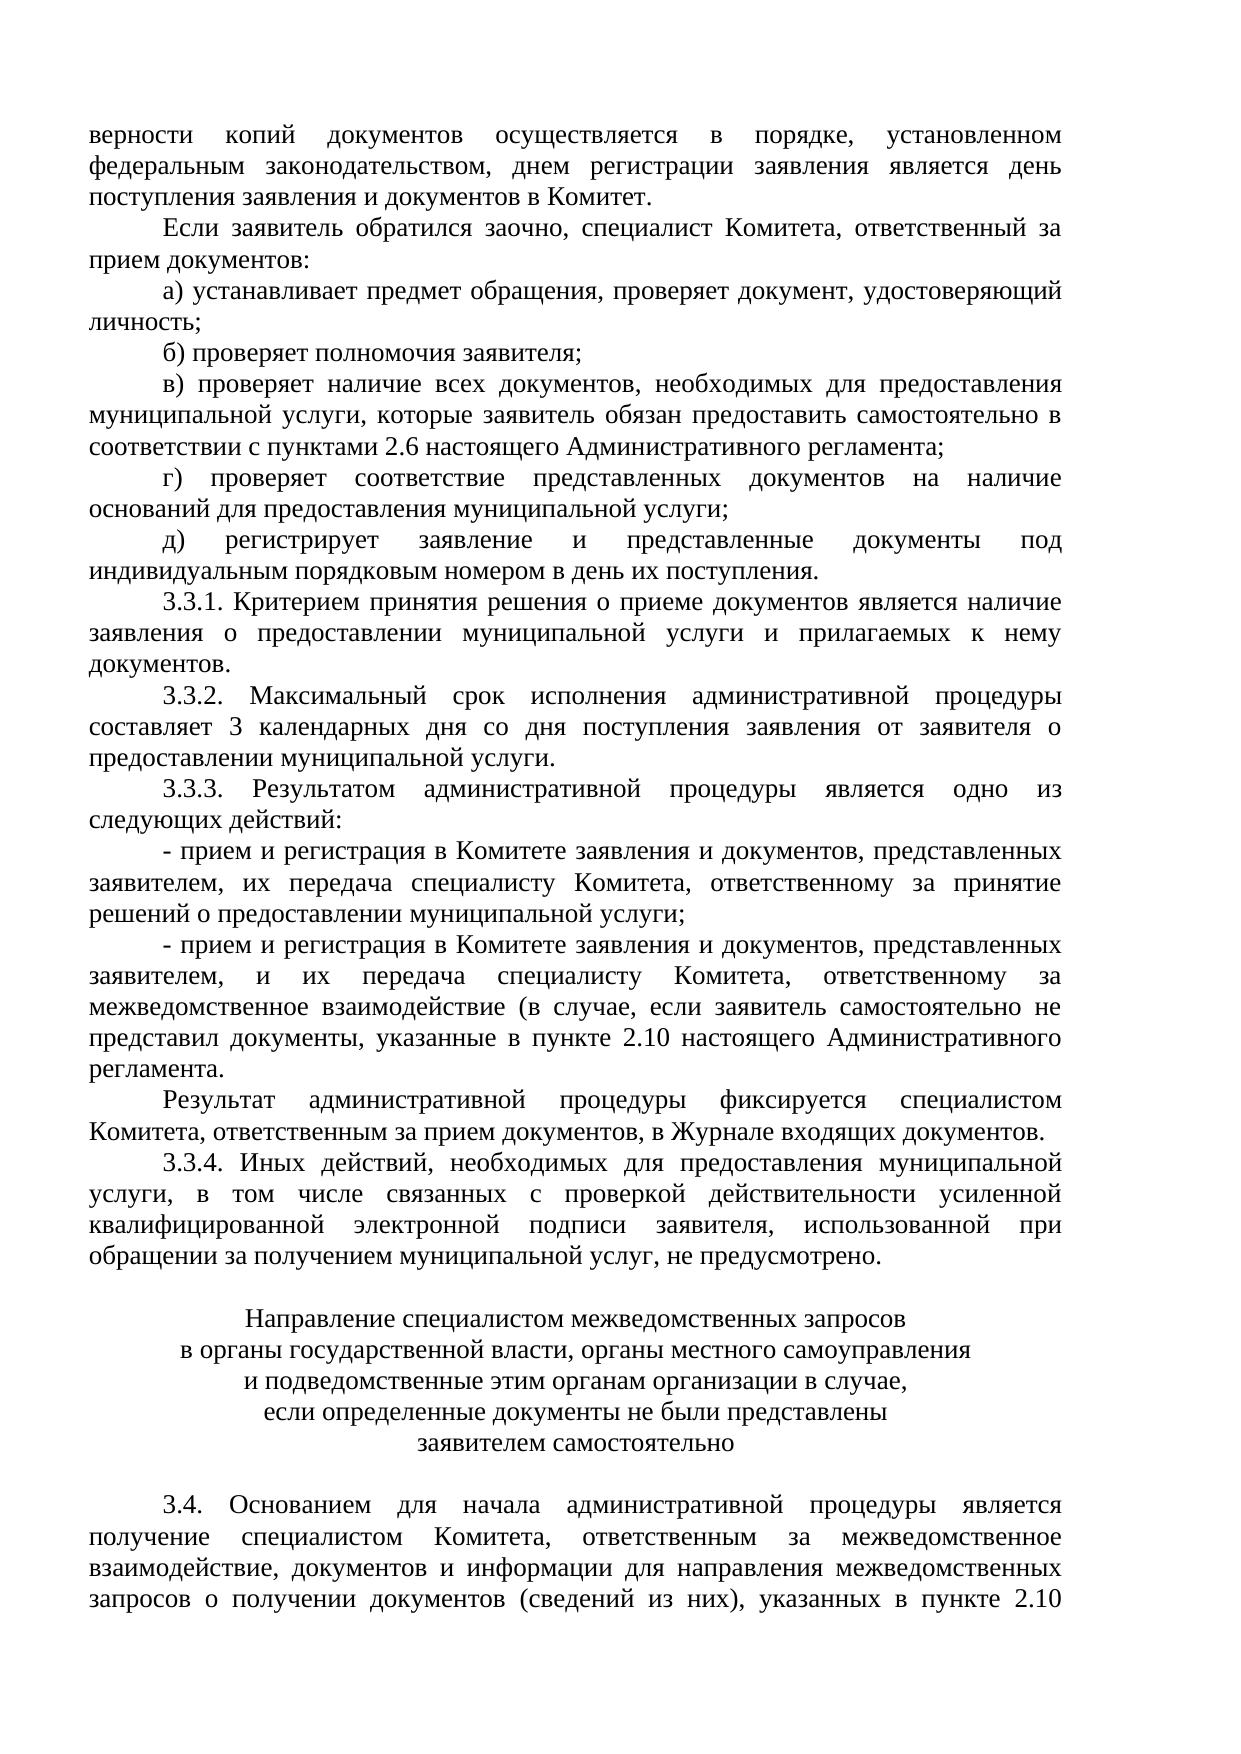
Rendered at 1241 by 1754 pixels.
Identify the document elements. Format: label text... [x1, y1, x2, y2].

text - прием и регистрация в Комитете заявления и документов, представленных заявителем, и их передача специалисту Комитета, ответственному за межведомственное взаимодействие (в случае, если заявитель самостоятельно не представил документы, указанные в пункте 2.10 настоящего Административного регламента. [88, 928, 1063, 1084]
text в органы государственной власти, органы местного самоуправления [88, 1333, 1063, 1364]
text и подведомственные этим органам организации в случае, [88, 1364, 1063, 1395]
text в) проверяет наличие всех документов, необходимых для предоставления муниципальной услуги, которые заявитель обязан предоставить самостоятельно в соответствии с пунктами 2.6 настоящего Административного регламента; [88, 367, 1063, 461]
text а) устанавливает предмет обращения, проверяет документ, удостоверяющий личность; [88, 274, 1063, 336]
text заявителем самостоятельно [88, 1426, 1063, 1457]
text 3.3.2. Максимальный срок исполнения административной процедуры составляет 3 календарных дня со дня поступления заявления от заявителя о предоставлении муниципальной услуги. [88, 679, 1063, 772]
text Направление специалистом межведомственных запросов [88, 1302, 1063, 1333]
text 3.3.4. Иных действий, необходимых для предоставления муниципальной услуги, в том числе связанных с проверкой действительности усиленной квалифицированной электронной подписи заявителя, использованной при обращении за получением муниципальной услуг, не предусмотрено. [88, 1146, 1063, 1271]
text Если заявитель обратился заочно, специалист Комитета, ответственный за прием документов: [88, 212, 1063, 274]
text 3.3.1. Критерием принятия решения о приеме документов является наличие заявления о предоставлении муниципальной услуги и прилагаемых к нему документов. [88, 585, 1063, 679]
text 3.3.3. Результатом административной процедуры является одно из следующих действий: [88, 772, 1063, 834]
text Результат административной процедуры фиксируется специалистом Комитета, ответственным за прием документов, в Журнале входящих документов. [88, 1084, 1063, 1146]
text г) проверяет соответствие представленных документов на наличие оснований для предоставления муниципальной услуги; [88, 461, 1063, 523]
text - прием и регистрация в Комитете заявления и документов, представленных заявителем, их передача специалисту Комитета, ответственному за принятие решений о предоставлении муниципальной услуги; [88, 834, 1063, 928]
text д) регистрирует заявление и представленные документы под индивидуальным порядковым номером в день их поступления. [88, 523, 1063, 585]
text б) проверяет полномочия заявителя; [88, 336, 1063, 367]
text если определенные документы не были представлены [88, 1395, 1063, 1426]
